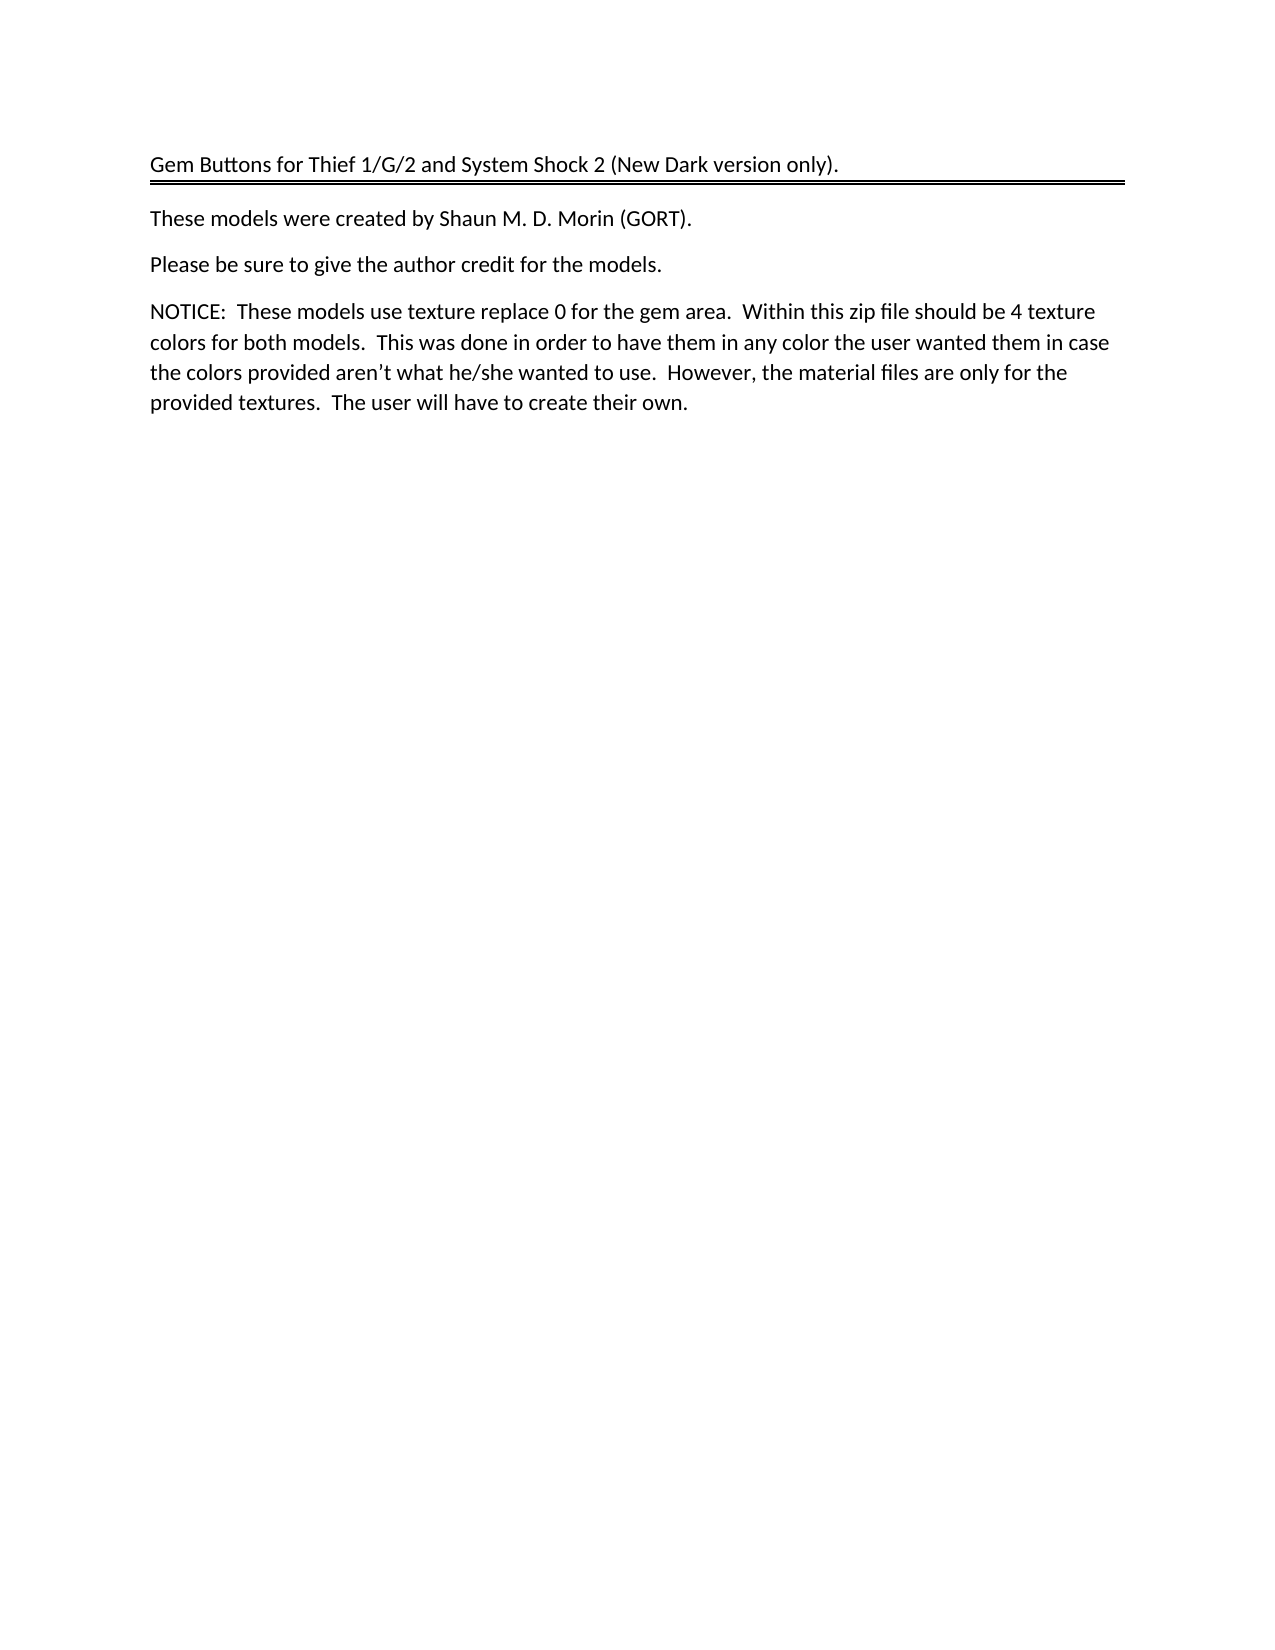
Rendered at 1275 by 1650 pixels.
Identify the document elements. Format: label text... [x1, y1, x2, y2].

text These models were created by Shaun M. D. Morin (GORT). [150, 204, 1125, 232]
text NOTICE: These models use texture replace 0 for the gem area. Within this zip file should be 4 texture colors for both models. This was done in order to have them in any color the user wanted them in case the colors provided aren’t what he/she wanted to use. However, the material files are only for the provided textures. The user will have to create their own. [150, 297, 1125, 416]
text Gem Buttons for Thief 1/G/2 and System Shock 2 (New Dark version only). [150, 150, 1125, 180]
text Please be sure to give the author credit for the models. [150, 251, 1125, 278]
